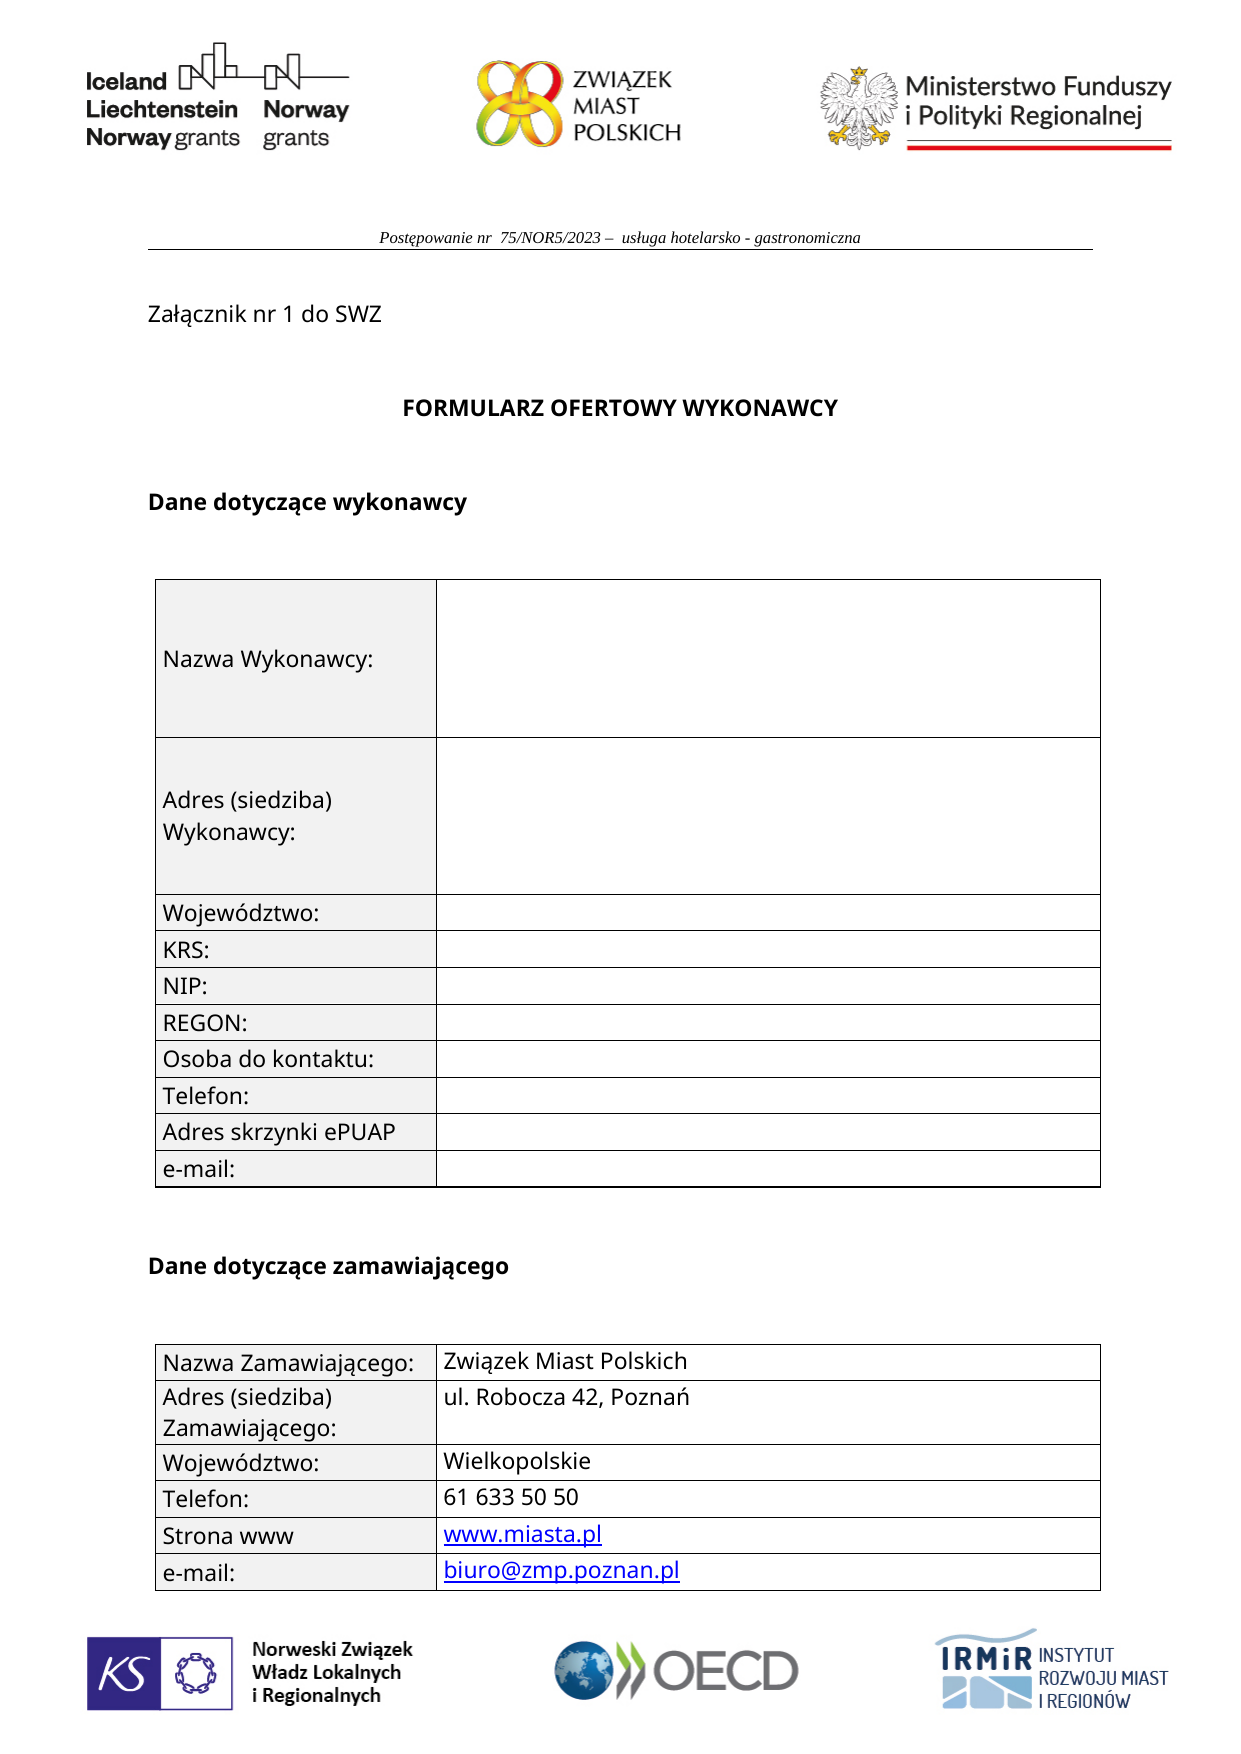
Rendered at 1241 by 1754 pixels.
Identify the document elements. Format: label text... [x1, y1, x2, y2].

table_cell [437, 1005, 1100, 1040]
table_header Związek Miast Polskich [437, 1345, 1100, 1380]
table_cell [437, 1078, 1100, 1113]
table_cell Telefon: [156, 1481, 436, 1517]
table_cell Adres skrzynki ePUAP [156, 1114, 436, 1150]
table_cell REGON: [156, 1005, 436, 1040]
table_cell 61 633 50 50 [437, 1481, 1100, 1517]
text FORMULARZ OFERTOWY WYKONAWCY [148, 392, 1093, 423]
table_cell Województwo: [156, 895, 436, 930]
table_cell KRS: [156, 931, 436, 967]
table_cell [437, 895, 1100, 930]
picture [8, 2, 1241, 1752]
table_cell e-mail: [156, 1151, 436, 1186]
table_cell Adres (siedziba) Wykonawcy: [156, 738, 436, 894]
table_cell NIP: [156, 968, 436, 1003]
table_cell Telefon: [156, 1078, 436, 1113]
table_cell [437, 968, 1100, 1003]
table_cell www.miasta.pl [437, 1518, 1100, 1553]
table_cell [437, 931, 1100, 967]
table_cell biuro@zmp.poznan.pl [437, 1554, 1100, 1590]
text Postępowanie nr 75/NOR5/2023 – usługa hotelarsko - gastronomiczna [148, 228, 1093, 249]
table_cell Wielkopolskie [437, 1445, 1100, 1480]
table_header [437, 580, 1100, 737]
table_cell Województwo: [156, 1445, 436, 1480]
table_header Nazwa Wykonawcy: [156, 580, 436, 737]
table_cell e-mail: [156, 1554, 436, 1590]
table_cell Osoba do kontaktu: [156, 1041, 436, 1077]
table_cell [437, 1151, 1100, 1186]
table_header Nazwa Zamawiającego: [156, 1345, 436, 1380]
text Dane dotyczące zamawiającego [148, 1250, 1093, 1281]
table_cell [437, 1041, 1100, 1077]
text Dane dotyczące wykonawcy [148, 486, 1093, 517]
table_cell ul. Robocza 42, Poznań [437, 1381, 1100, 1444]
table_cell Strona www [156, 1518, 436, 1553]
table_cell Adres (siedziba) Zamawiającego: [156, 1381, 436, 1444]
text Załącznik nr 1 do SWZ [148, 298, 1093, 329]
table_cell [437, 738, 1100, 894]
table_cell [437, 1114, 1100, 1150]
